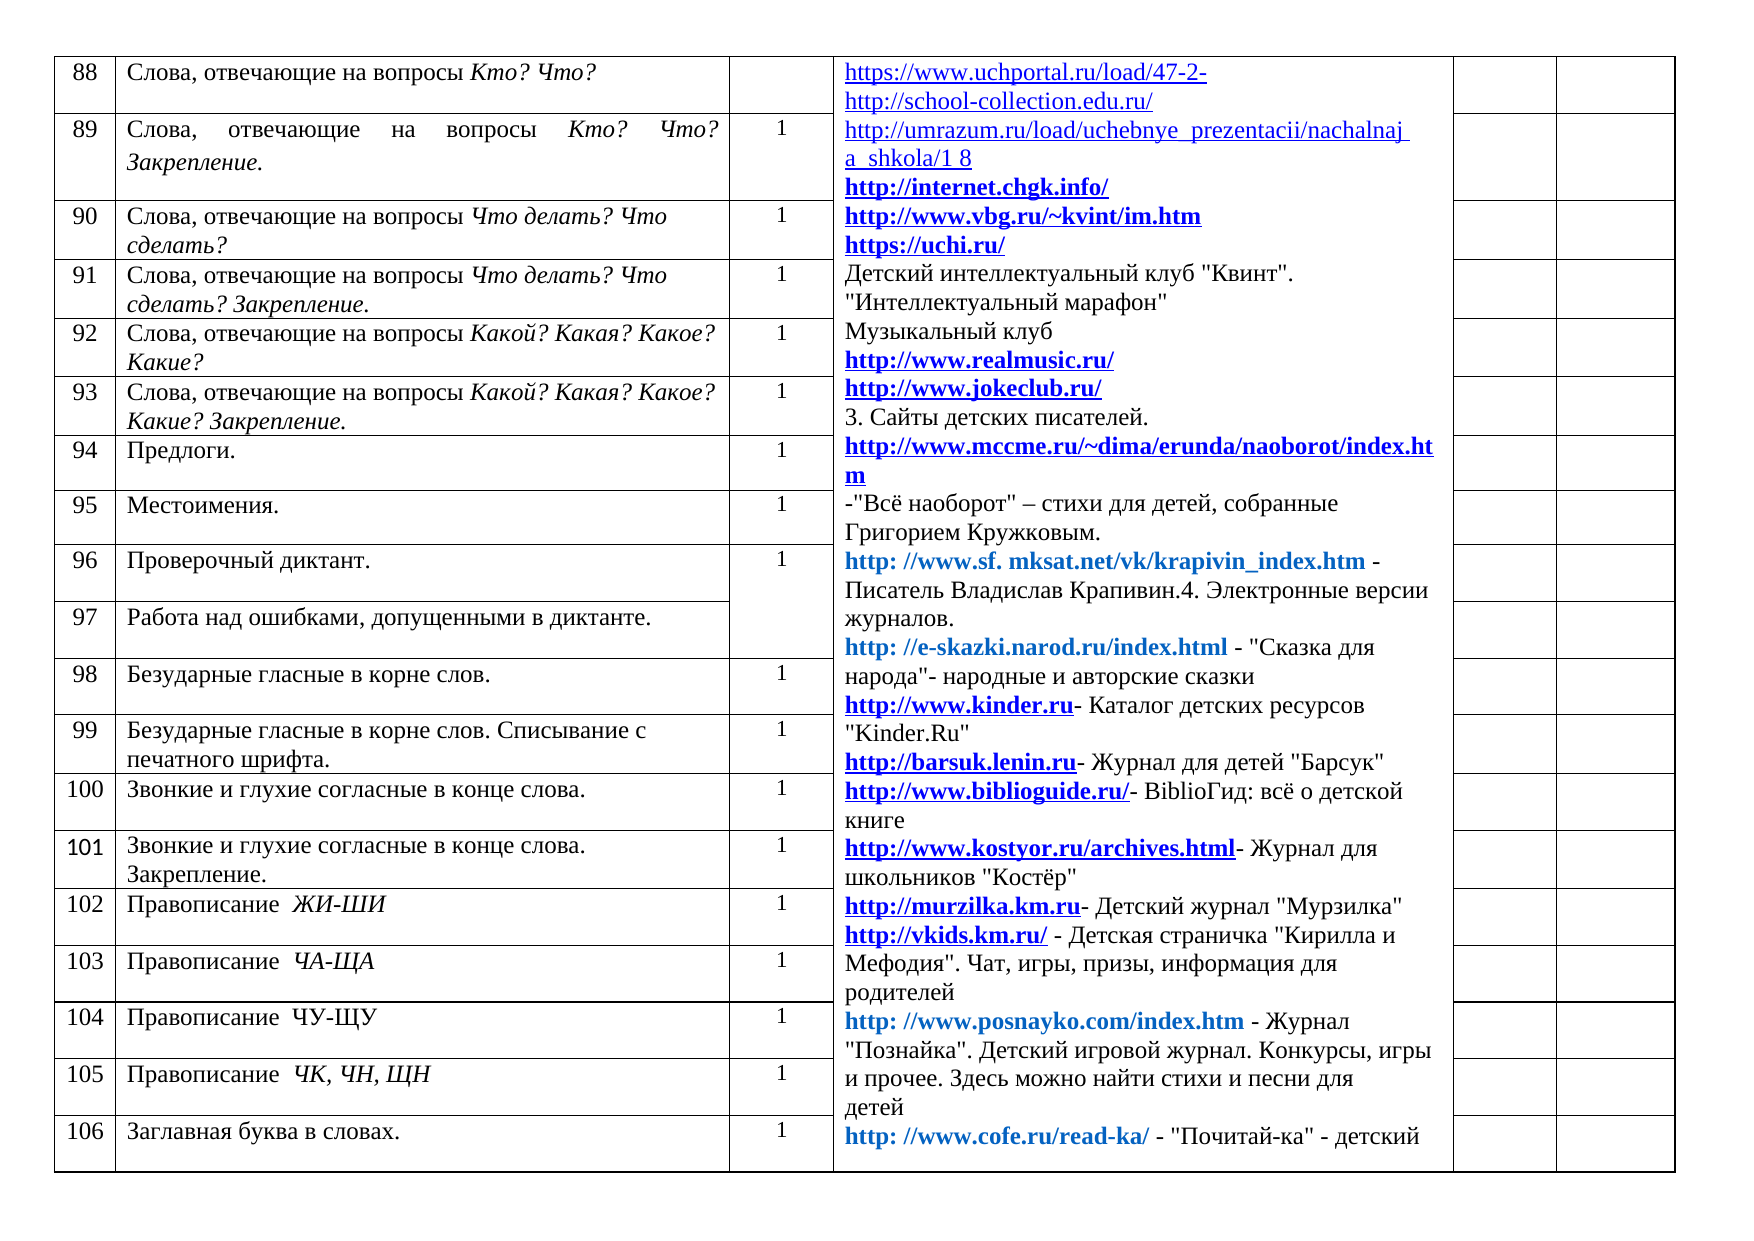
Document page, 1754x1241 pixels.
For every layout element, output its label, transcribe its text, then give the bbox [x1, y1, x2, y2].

table_cell [1557, 545, 1674, 601]
table_cell [1557, 114, 1674, 200]
table_cell [1454, 319, 1556, 376]
table_cell Звонкие и глухие согласные в конце слова. Закрепление. [116, 831, 729, 888]
table_cell [1557, 715, 1674, 773]
table_cell Работа над ошибками, допущенными в диктанте. [116, 602, 729, 658]
table_cell 98 [55, 659, 115, 714]
table_cell 103 [55, 946, 115, 1001]
table_cell Местоимения. [116, 491, 729, 544]
table_cell [1454, 774, 1556, 829]
table_cell 96 [55, 545, 115, 601]
table_cell 106 [55, 1116, 115, 1171]
table_cell 1 [730, 1059, 833, 1115]
table_cell 1 [730, 436, 833, 489]
table_cell 1 [730, 260, 833, 317]
table_cell 89 [55, 114, 115, 200]
table_cell Безударные гласные в корне слов. Списывание с печатного шрифта. [116, 715, 729, 773]
table_cell Слова, отвечающие на вопросы Что делать? Что сделать? [116, 201, 729, 259]
table_cell [1454, 1116, 1556, 1171]
table_cell Слова, отвечающие на вопросы Какой? Какая? Какое? Какие? [116, 319, 729, 376]
table_cell [1454, 1003, 1556, 1058]
table_cell [1557, 377, 1674, 434]
table_cell [1454, 491, 1556, 544]
table_cell [1557, 831, 1674, 888]
table_cell [1454, 545, 1556, 601]
table_cell 1 [730, 545, 833, 658]
table_cell 97 [55, 602, 115, 658]
table_cell 91 [55, 260, 115, 317]
table_cell Заглавная буква в словах. [116, 1116, 729, 1171]
table_cell [1557, 1116, 1674, 1171]
table_cell [1454, 1059, 1556, 1115]
table_cell [1557, 57, 1674, 113]
table_cell [1454, 715, 1556, 773]
table_cell [1454, 377, 1556, 434]
table_cell 1 [730, 57, 833, 113]
table_cell [1557, 659, 1674, 714]
table_cell [1557, 491, 1674, 544]
table_cell Правописание ЧК, ЧН, ЩН [116, 1059, 729, 1115]
table_cell [1454, 946, 1556, 1001]
table_cell [1557, 436, 1674, 489]
table_cell [1454, 201, 1556, 259]
table_cell Правописание ЧА-ЩА [116, 946, 729, 1001]
table_cell 105 [55, 1059, 115, 1115]
table_cell Слова, отвечающие на вопросы Кто? Что? [116, 57, 729, 113]
table_cell 1 [730, 946, 833, 1001]
table_cell Правописание ЖИ-ШИ [116, 889, 729, 945]
table_cell [1557, 260, 1674, 317]
table_cell [1454, 57, 1556, 113]
table_cell 101 [55, 831, 115, 888]
table_cell [1557, 774, 1674, 829]
table_cell [1557, 319, 1674, 376]
table_cell 93 [55, 377, 115, 434]
table_cell Проверочный диктант. [116, 545, 729, 601]
table_cell Правописание ЧУ-ЩУ [116, 1003, 729, 1058]
table_cell [1454, 436, 1556, 489]
table_cell [1454, 831, 1556, 888]
table_cell 99 [55, 715, 115, 773]
table_cell [1454, 889, 1556, 945]
table_cell 1 [730, 715, 833, 773]
table_cell 1 [730, 774, 833, 829]
table_cell [1454, 260, 1556, 317]
table_cell [1454, 602, 1556, 658]
table_cell 88 [55, 57, 115, 113]
table_cell 94 [55, 436, 115, 489]
table_cell Безударные гласные в корне слов. [116, 659, 729, 714]
table_cell 1 [730, 1003, 833, 1058]
table_cell Слова, отвечающие на вопросы Какой? Какая? Какое? Какие? Закрепление. [116, 377, 729, 434]
table_cell [1557, 201, 1674, 259]
table_cell 1 [730, 201, 833, 259]
table_cell 90 [55, 201, 115, 259]
table_cell 102 [55, 889, 115, 945]
table_cell 95 [55, 491, 115, 544]
table_cell 104 [55, 1003, 115, 1058]
table_cell Слова, отвечающие на вопросы Что делать? Что сделать? Закрепление. [116, 260, 729, 317]
table_cell [1557, 1003, 1674, 1058]
table_cell 1 [730, 114, 833, 200]
table_cell 100 [55, 774, 115, 829]
table_cell 1 [730, 491, 833, 544]
table_cell [1557, 602, 1674, 658]
table_cell Звонкие и глухие согласные в конце слова. [116, 774, 729, 829]
table_cell [1557, 889, 1674, 945]
table_cell [1557, 1059, 1674, 1115]
table_cell [1557, 946, 1674, 1001]
table_cell 1 [730, 319, 833, 376]
table_cell Слова, отвечающие на вопросы Кто? Что? Закрепление. [116, 114, 729, 200]
table_cell [1454, 114, 1556, 200]
table_cell 1 [730, 377, 833, 434]
table_cell 92 [55, 319, 115, 376]
table_cell 1 [730, 1116, 833, 1171]
table_cell 1 [730, 659, 833, 714]
table_cell 1 [730, 831, 833, 888]
table_cell [1454, 659, 1556, 714]
table_cell 1 [730, 889, 833, 945]
table_cell Предлоги. [116, 436, 729, 489]
